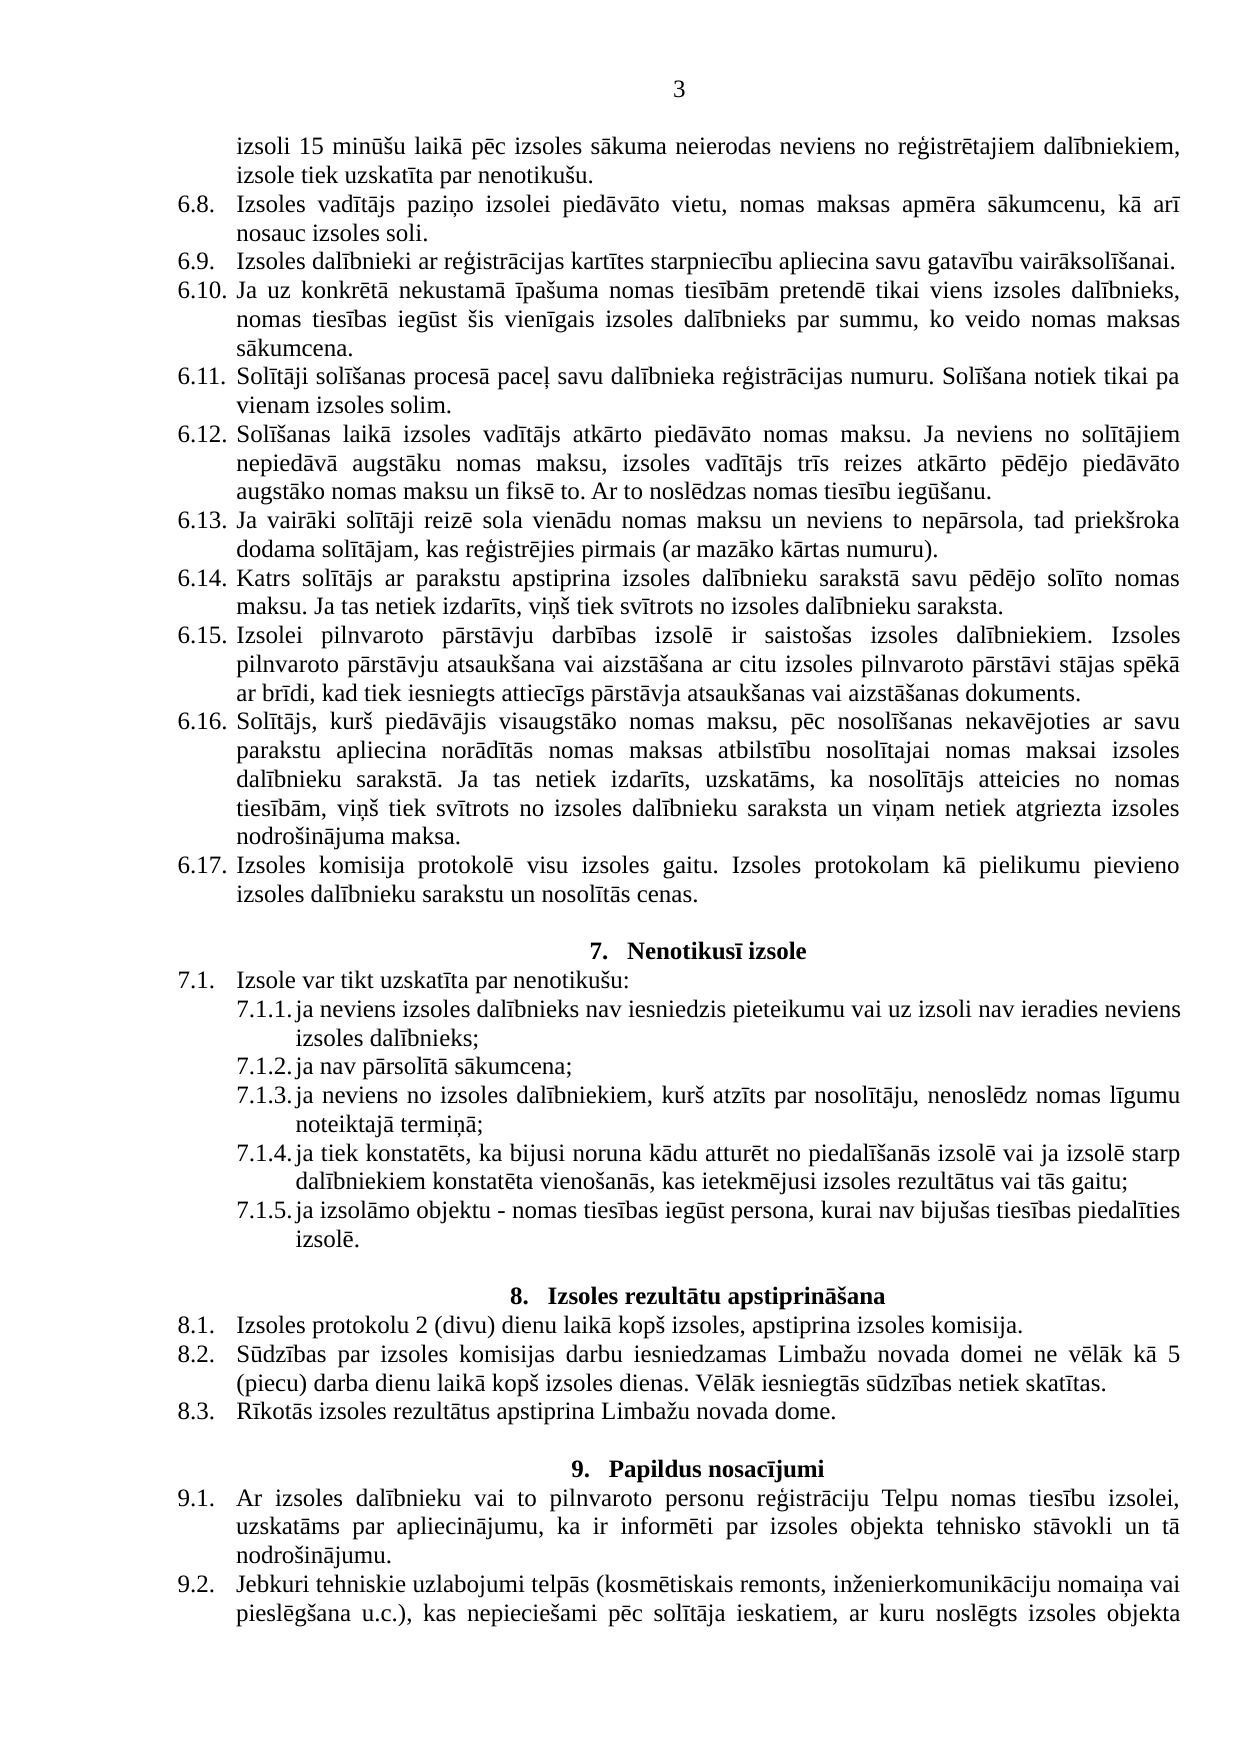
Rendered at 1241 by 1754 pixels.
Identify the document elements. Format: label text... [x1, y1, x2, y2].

list Izsoles rezultātu apstiprināšana [215, 1281, 1181, 1310]
list Izsoles dalībnieki ar reģistrācijas kartītes starpniecību apliecina savu gatavību vairāksolīšanai. [177, 246, 1181, 275]
list ja neviens no izsoles dalībniekiem, kurš atzīts par nosolītāju, nenoslēdz nomas līgumu noteiktajā termiņā; [236, 1080, 1181, 1138]
list ja izsolāmo objektu - nomas tiesības iegūst persona, kurai nav bijušas tiesības piedalīties izsolē. [236, 1195, 1181, 1253]
list Izsolei pilnvaroto pārstāvju darbības izsolē ir saistošas izsoles dalībniekiem. Izsoles pilnvaroto pārstāvju atsaukšana vai aizstāšana ar citu izsoles pilnvaroto pārstāvi stājas spēkā ar brīdi, kad tiek iesniegts attiecīgs pārstāvja atsaukšanas vai aizstāšanas dokuments. [177, 620, 1181, 706]
list Solītājs, kurš piedāvājis visaugstāko nomas maksu, pēc nosolīšanas nekavējoties ar savu parakstu apliecina norādītās nomas maksas atbilstību nosolītajai nomas maksai izsoles dalībnieku sarakstā. Ja tas netiek izdarīts, uzskatāms, ka nosolītājs atteicies no nomas tiesībām, viņš tiek svītrots no izsoles dalībnieku saraksta un viņam netiek atgriezta izsoles nodrošinājuma maksa. [177, 706, 1181, 850]
list Solītāji solīšanas procesā paceļ savu dalībnieka reģistrācijas numuru. Solīšana notiek tikai pa vienam izsoles solim. [177, 361, 1181, 419]
list Nenotikusī izsole [215, 936, 1181, 965]
list Sūdzības par izsoles komisijas darbu iesniedzamas Limbažu novada domei ne vēlāk kā 5 (piecu) darba dienu laikā kopš izsoles dienas. Vēlāk iesniegtās sūdzības netiek skatītas. [177, 1339, 1181, 1396]
list Solīšanas laikā izsoles vadītājs atkārto piedāvāto nomas maksu. Ja neviens no solītājiem nepiedāvā augstāku nomas maksu, izsoles vadītājs trīs reizes atkārto pēdējo piedāvāto augstāko nomas maksu un fiksē to. Ar to noslēdzas nomas tiesību iegūšanu. [177, 419, 1181, 505]
list ja nav pārsolītā sākumcena; [236, 1051, 1181, 1080]
list Izsole var tikt uzskatīta par nenotikušu: [177, 965, 1181, 994]
list ja tiek konstatēts, ka bijusi noruna kādu atturēt no piedalīšanās izsolē vai ja izsolē starp dalībniekiem konstatēta vienošanās, kas ietekmējusi izsoles rezultātus vai tās gaitu; [236, 1138, 1181, 1195]
list Izsoles komisija protokolē visu izsoles gaitu. Izsoles protokolam kā pielikumu pievieno izsoles dalībnieku sarakstu un nosolītās cenas. [177, 850, 1181, 908]
list Izsoles protokolu 2 (divu) dienu laikā kopš izsoles, apstiprina izsoles komisija. [177, 1310, 1181, 1339]
list Katrs solītājs ar parakstu apstiprina izsoles dalībnieku sarakstā savu pēdējo solīto nomas maksu. Ja tas netiek izdarīts, viņš tiek svītrots no izsoles dalībnieku saraksta. [177, 563, 1181, 620]
list Rīkotās izsoles rezultātus apstiprina Limbažu novada dome. [177, 1396, 1181, 1425]
list Ja uz konkrētā nekustamā īpašuma nomas tiesībām pretendē tikai viens izsoles dalībnieks, nomas tiesības iegūst šis vienīgais izsoles dalībnieks par summu, ko veido nomas maksas sākumcena. [177, 275, 1181, 361]
list Ar izsoles dalībnieku vai to pilnvaroto personu reģistrāciju Telpu nomas tiesību izsolei, uzskatāms par apliecinājumu, ka ir informēti par izsoles objekta tehnisko stāvokli un tā nodrošinājumu. [177, 1483, 1181, 1569]
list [177, 131, 1181, 189]
list Papildus nosacījumi [215, 1454, 1181, 1483]
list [177, 1569, 1181, 1626]
list Ja vairāki solītāji reizē sola vienādu nomas maksu un neviens to nepārsola, tad priekšroka dodama solītājam, kas reģistrējies pirmais (ar mazāko kārtas numuru). [177, 505, 1181, 563]
list ja neviens izsoles dalībnieks nav iesniedzis pieteikumu vai uz izsoli nav ieradies neviens izsoles dalībnieks; [236, 994, 1181, 1051]
list Izsoles vadītājs paziņo izsolei piedāvāto vietu, nomas maksas apmēra sākumcenu, kā arī nosauc izsoles soli. [177, 189, 1181, 246]
